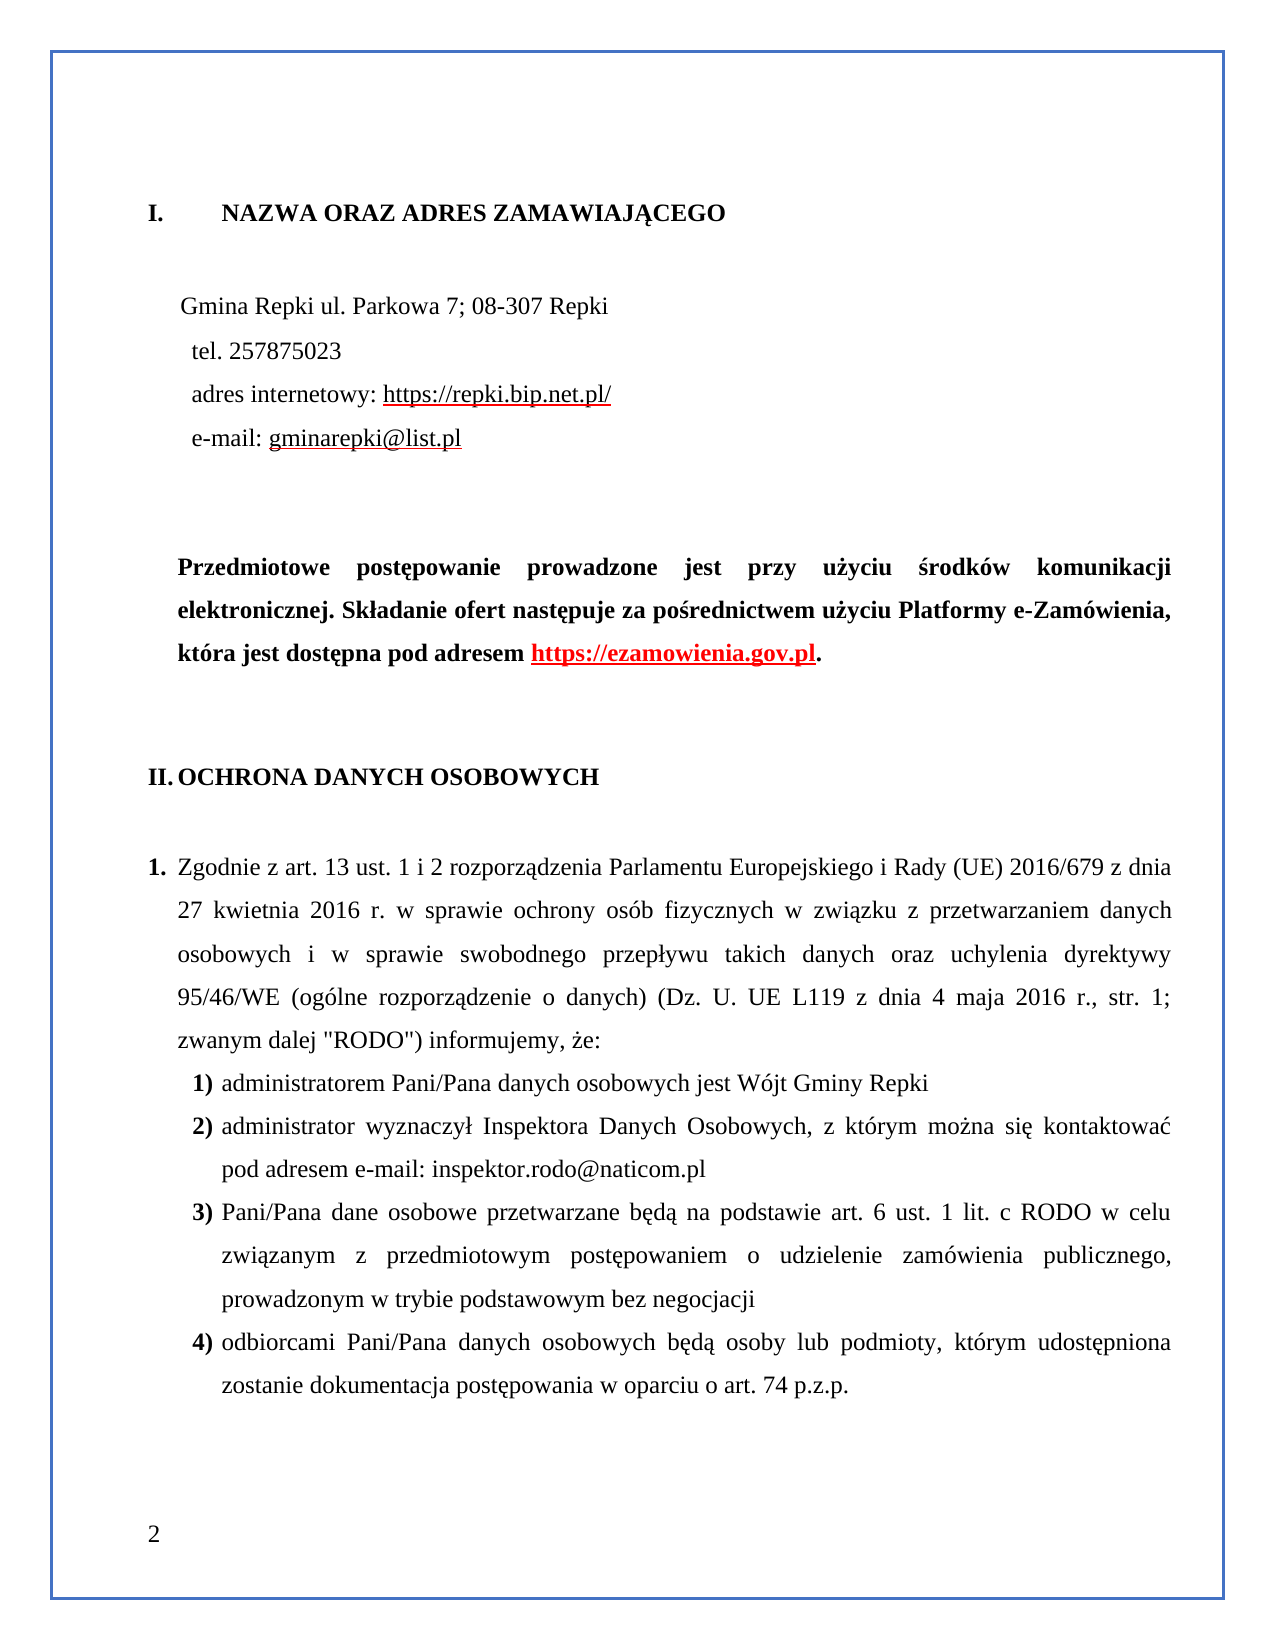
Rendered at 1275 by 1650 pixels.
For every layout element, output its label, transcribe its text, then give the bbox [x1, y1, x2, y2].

text 3) Pani/Pana dane osobowe przetwarzane będą na podstawie art. 6 ust. 1 lit. c RODO w celu związanym z przedmiotowym postępowaniem o udzielenie zamówienia publicznego, prowadzonym w trybie podstawowym bez negocjacji [192, 1197, 1172, 1312]
text 2) administrator wyznaczył Inspektora Danych Osobowych, z którym można się kontaktować pod adresem e-mail: inspektor.rodo@naticom.pl [192, 1111, 1172, 1183]
text Przedmiotowe postępowanie prowadzone jest przy użyciu środków komunikacji elektronicznej. Składanie ofert następuje za pośrednictwem użyciu Platformy e-Zamówienia, która jest dostępna pod adresem https://ezamowienia.gov.pl. [177, 552, 1172, 667]
text tel. 257875023 [148, 336, 1127, 365]
text adres internetowy: https://repki.bip.net.pl/ [148, 379, 1127, 408]
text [148, 198, 1172, 226]
text II. OCHRONA DANYCH OSOBOWYCH [148, 762, 1172, 791]
text 1. Zgodnie z art. 13 ust. 1 i 2 rozporządzenia Parlamentu Europejskiego i Rady (UE) 2016/679 z dnia 27 kwietnia 2016 r. w sprawie ochrony osób fizycznych w związku z przetwarzaniem danych osobowych i w sprawie swobodnego przepływu takich danych oraz uchylenia dyrektywy 95/46/WE (ogólne rozporządzenie o danych) (Dz. U. UE L119 z dnia 4 maja 2016 r., str. 1; zwanym dalej "RODO") informujemy, że: [148, 852, 1172, 1054]
text 1) administratorem Pani/Pana danych osobowych jest Wójt Gminy Repki [192, 1068, 1172, 1097]
text Gmina Repki ul. Parkowa 7; 08-307 Repki [148, 291, 1127, 319]
text e-mail: gminarepki@list.pl [148, 423, 1127, 451]
text 4) odbiorcami Pani/Pana danych osobowych będą osoby lub podmioty, którym udostępniona zostanie dokumentacja postępowania w oparciu o art. 74 p.z.p. [192, 1327, 1172, 1399]
